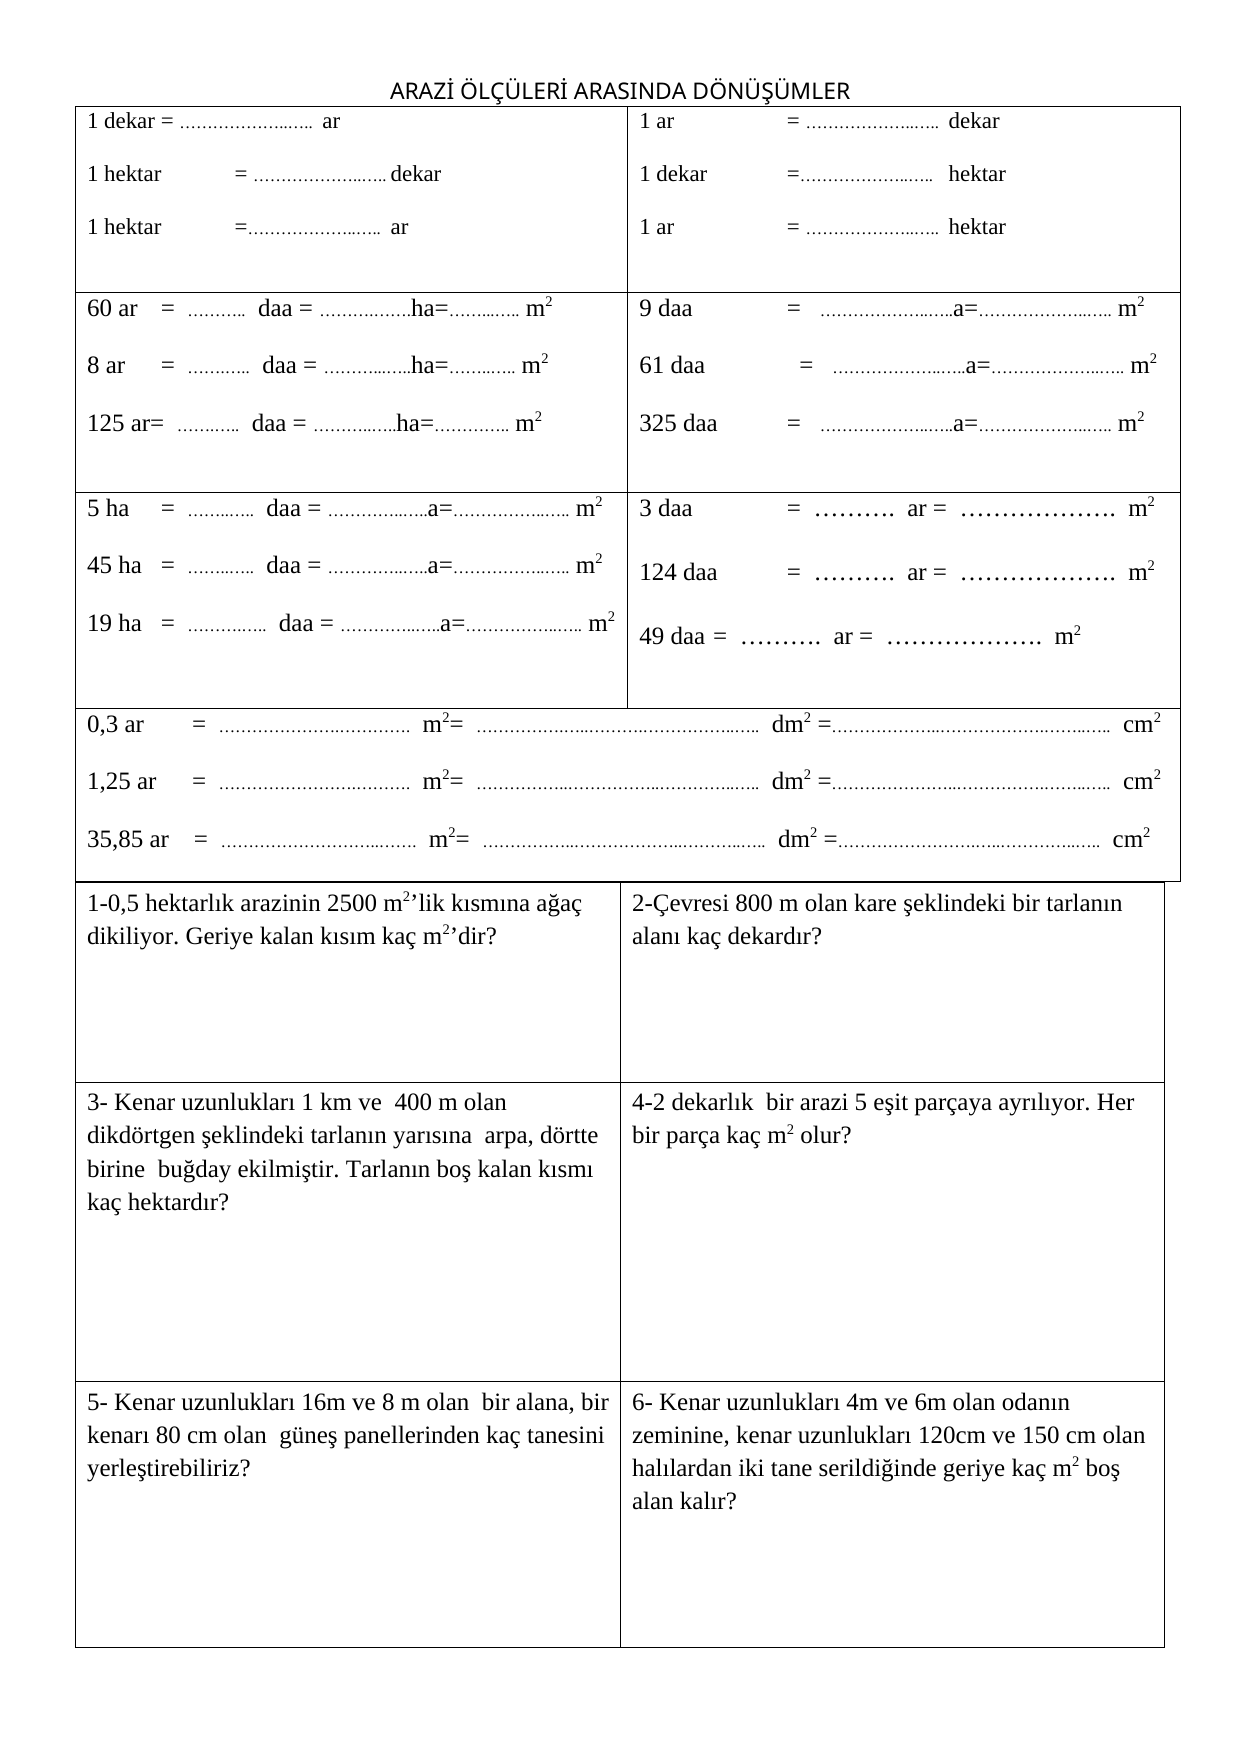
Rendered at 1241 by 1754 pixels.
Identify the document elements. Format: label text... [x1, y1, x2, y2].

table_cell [76, 1382, 620, 1647]
table_header 1 ar = ………………..….. dekar 1 dekar =………………..….. hektar 1 ar = ………………..….. hektar [628, 107, 1180, 292]
table_header 1 dekar = ………………..….. ar 1 hektar = ………………..….. dekar 1 hektar =………………..….. ar [76, 107, 627, 292]
text ARAZİ ÖLÇÜLERİ ARASINDA DÖNÜŞÜMLER [75, 75, 1165, 106]
table_cell 0,3 ar = ………………….…………. m2= …………….…..……….……………..….. dm2 =………………..……………….……..….. cm2 1,25 ar = …………………….………. m2= ……………..……………..…………..….. dm2 =…………………..…………….……..….. cm2 35,85 ar = ………………………..……. m2= ……………..………………..………..….. dm2 =…………………….…..…………..….. cm2 [76, 709, 1180, 881]
table_header 2-Çevresi 800 m olan kare şeklindeki bir tarlanın alanı kaç dekardır? [621, 883, 1164, 1082]
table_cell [621, 1382, 1164, 1647]
table_cell 9 daa = ………………..…..a=………………..….. m2 61 daa = ………………..…..a=………………..….. m2 325 daa = ………………..…..a=………………..….. m2 [628, 293, 1180, 492]
table_cell 3 daa = ………. ar = ………………. m2 124 daa = ………. ar = ………………. m2 49 daa = ………. ar = ………………. m2 [628, 493, 1180, 708]
table_cell 5 ha = ……..….. daa = …………..…..a=……………..….. m2 45 ha = ……..….. daa = …………..…..a=……………..….. m2 19 ha = ……….….. daa = …………..…..a=……………..….. m2 [76, 493, 627, 708]
table_cell 3- Kenar uzunlukları 1 km ve 400 m olan dikdörtgen şeklindeki tarlanın yarısına arpa, dörtte birine buğday ekilmiştir. Tarlanın boş kalan kısmı kaç hektardır? [76, 1083, 620, 1381]
table_cell 60 ar = ……….. daa = ……….…….ha=……...….. m2 8 ar = …….….. daa = ………...…..ha=……..….. m2 125 ar= …….….. daa = ………..…..ha=………….. m2 [76, 293, 627, 492]
table_cell 4-2 dekarlık bir arazi 5 eşit parçaya ayrılıyor. Her bir parça kaç m2 olur? [621, 1083, 1164, 1381]
table_header 1-0,5 hektarlık arazinin 2500 m2’lik kısmına ağaç dikiliyor. Geriye kalan kısım kaç m2’dir? [76, 883, 620, 1082]
